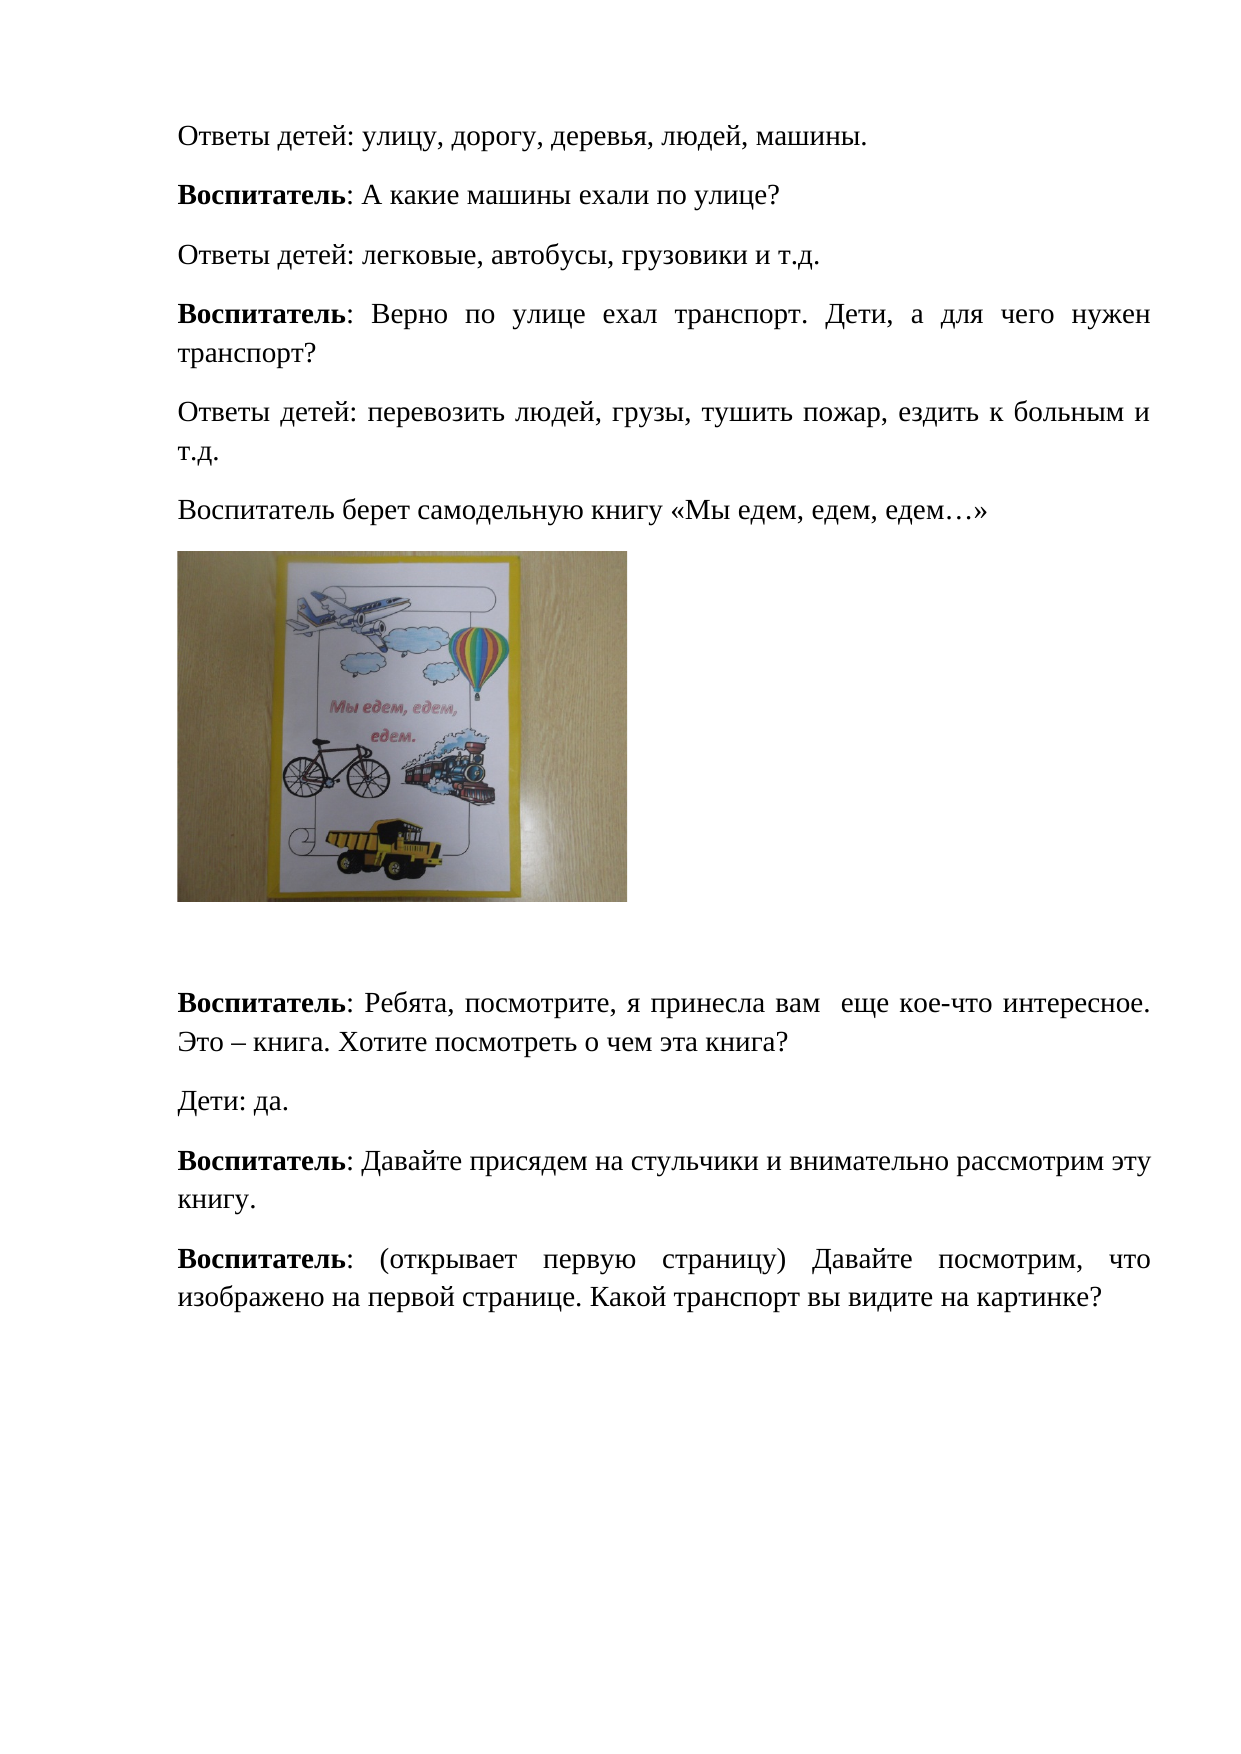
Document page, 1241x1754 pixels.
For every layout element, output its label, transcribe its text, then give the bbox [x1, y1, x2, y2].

text Воспитатель берет самодельную книгу «Мы едем, едем, едем…» [177, 492, 1152, 526]
text Воспитатель: Верно по улице ехал транспорт. Дети, а для чего нужен транспорт? [177, 296, 1152, 368]
text Дети: да. [177, 1083, 1152, 1117]
picture [177, 551, 628, 902]
text Воспитатель: Ребята, посмотрите, я принесла вам еще кое-что интересное. Это – книга. Хотите посмотреть о чем эта книга? [177, 986, 1152, 1058]
text Воспитатель: (открывает первую страницу) Давайте посмотрим, что изображено на первой странице. Какой транспорт вы видите на картинке? [177, 1241, 1152, 1313]
text Ответы детей: перевозить людей, грузы, тушить пожар, ездить к больным и т.д. [177, 394, 1152, 466]
text Воспитатель: А какие машины ехали по улице? [177, 177, 1152, 211]
text Воспитатель: Давайте присядем на стульчики и внимательно рассмотрим эту книгу. [177, 1143, 1152, 1215]
text Ответы детей: легковые, автобусы, грузовики и т.д. [177, 237, 1152, 270]
text Ответы детей: улицу, дорогу, деревья, людей, машины. [177, 118, 1152, 152]
